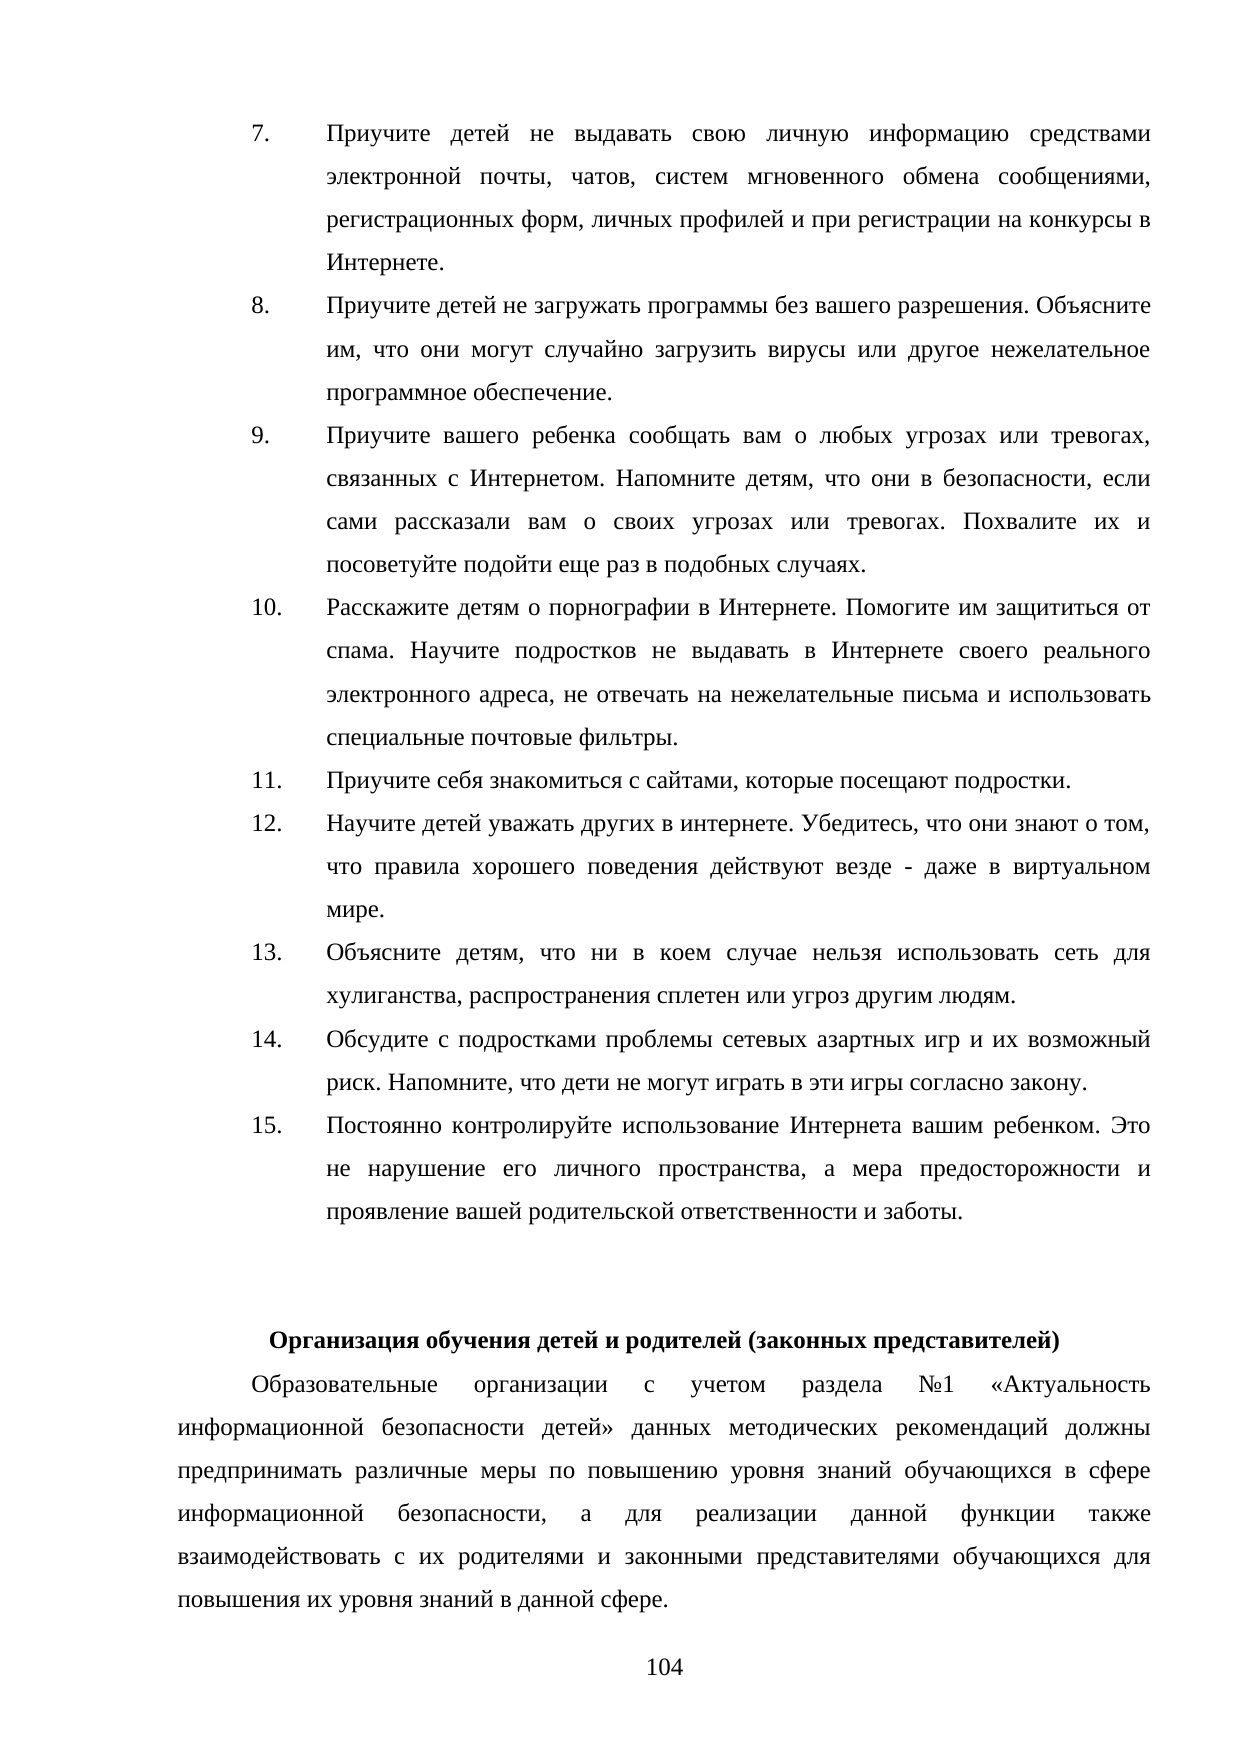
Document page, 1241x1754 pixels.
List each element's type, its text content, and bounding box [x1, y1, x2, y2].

list Объясните детям, что ни в коем случае нельзя использовать сеть для хулиганства, распространения сплетен или угроз другим людям. [251, 937, 1152, 1009]
list Приучите себя знакомиться с сайтами, которые посещают подростки. [251, 765, 1152, 794]
text Образовательные организации с учетом раздела №1 «Актуальность информационной безопасности детей» данных методических рекомендаций должны предпринимать различные меры по повышению уровня знаний обучающихся в сфере информационной безопасности, а для реализации данной функции также взаимодействовать с их родителями и законными представителями обучающихся для повышения их уровня знаний в данной сфере. [177, 1369, 1152, 1613]
text Организация обучения детей и родителей (законных представителей) [177, 1326, 1152, 1354]
list Приучите детей не выдавать свою личную информацию средствами электронной почты, чатов, систем мгновенного обмена сообщениями, регистрационных форм, личных профилей и при регистрации на конкурсы в Интернете. [251, 118, 1152, 276]
list Обсудите с подростками проблемы сетевых азартных игр и их возможный риск. Напомните, что дети не могут играть в эти игры согласно закону. [251, 1024, 1152, 1096]
list Приучите детей не загружать программы без вашего разрешения. Объясните им, что они могут случайно загрузить вирусы или другое нежелательное программное обеспечение. [251, 291, 1152, 406]
list Приучите вашего ребенка сообщать вам о любых угрозах или тревогах, связанных с Интернетом. Напомните детям, что они в безопасности, если сами рассказали вам о своих угрозах или тревогах. Похвалите их и посоветуйте подойти еще раз в подобных случаях. [251, 420, 1152, 578]
list Постоянно контролируйте использование Интернета вашим ребенком. Это не нарушение его личного пространства, а мера предосторожности и проявление вашей родительской ответственности и заботы. [251, 1110, 1152, 1225]
list Расскажите детям о порнографии в Интернете. Помогите им защититься от спама. Научите подростков не выдавать в Интернете своего реального электронного адреса, не отвечать на нежелательные письма и использовать специальные почтовые фильтры. [251, 592, 1152, 751]
list Научите детей уважать других в интернете. Убедитесь, что они знают о том, что правила хорошего поведения действуют везде - даже в виртуальном мире. [251, 808, 1152, 923]
